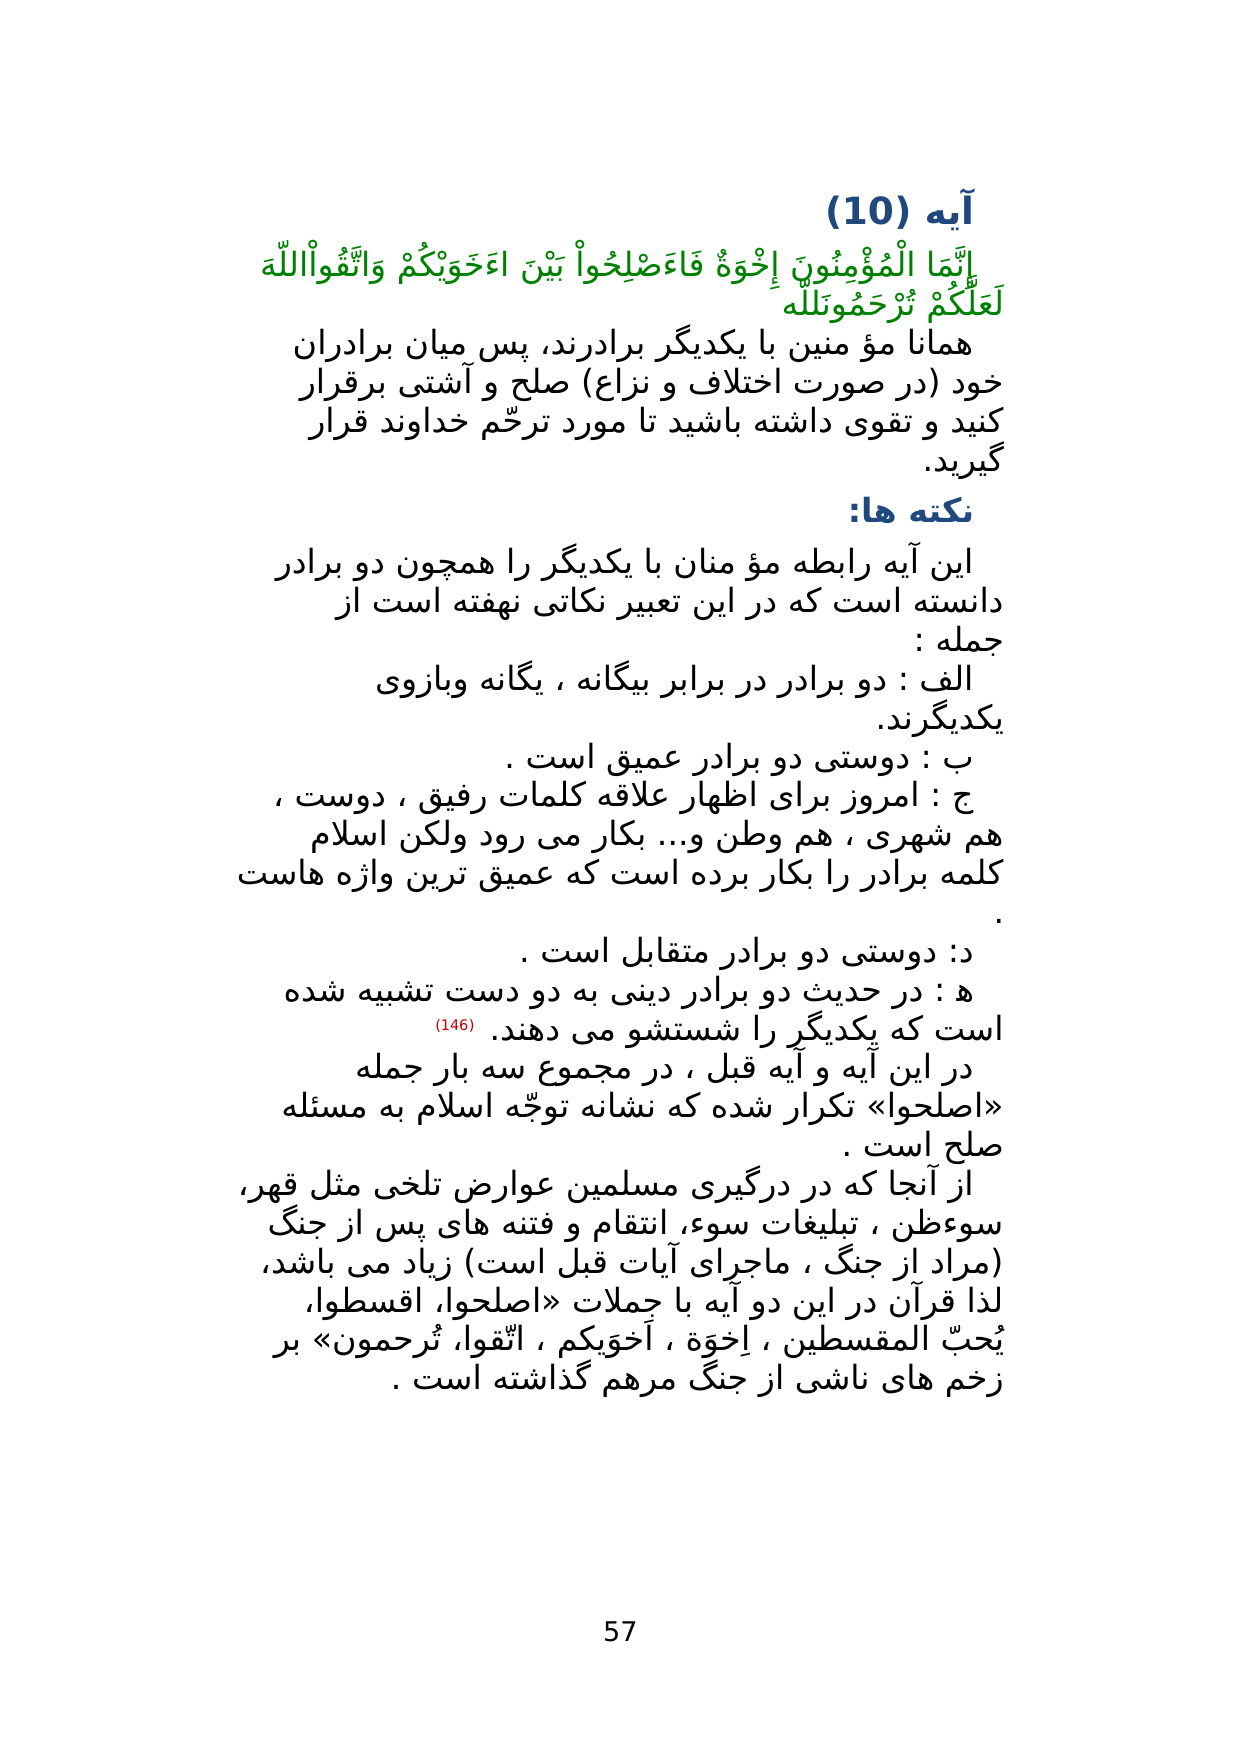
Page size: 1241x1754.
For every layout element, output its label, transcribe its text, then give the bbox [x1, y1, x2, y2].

subtitle آيه (10) [236, 190, 1004, 233]
text ب : دوستى دو برادر عميق است . [236, 737, 1004, 776]
text در اين آيه و آيه قبل ، در مجموع سه بار جمله «اصلحوا» تكرار شده كه نشانه توجّه اسلام به مسئله صلح است . [236, 1048, 1004, 1164]
text ه‍ : در حديث دو برادر دينى به دو دست تشبيه شده است كه يكديگر را شستشو مى دهند. (146) [236, 970, 1004, 1048]
text اين آيه رابطه مؤ منان با يكديگر را همچون دو برادر دانسته است كه در اين تعبير نكاتى نهفته است از جمله : [236, 543, 1004, 659]
text د: دوستى دو برادر متقابل است . [236, 931, 1004, 970]
text إِنَّمَا الْمُؤْمِنُونَ إِخْوَةٌ فَاءَصْلِحُواْ بَيْنَ اءَخَوَيْكُمْ وَاتَّقُواْاللّهَ لَعَلَّكُمْ تُرْحَمُونَللّه [236, 246, 1004, 323]
text از آنجا كه در درگيرى مسلمين عوارض تلخى مثل قهر، سوءظن ، تبليغات سوء، انتقام و فتنه هاى پس از جنگ (مراد از جنگ ، ماجراى آيات قبل است) زياد مى باشد، لذا قرآن در اين دو آيه با جملات «اصلحوا، اقسطوا، يُحبّ المقسطين ، اِخوَة ، اَخوَيكم ، اتّقوا، تُرحمون» بر زخم هاى ناشى از جنگ مرهم گذاشته است . [236, 1164, 1004, 1398]
text ج : امروز براى اظهار علاقه كلمات رفيق ، دوست ، هم شهرى ، هم وطن و... بكار مى رود ولكن اسلام كلمه برادر را بكار برده است كه عميق ترين واژه هاست . [236, 776, 1004, 931]
text همانا مؤ منين با يكديگر برادرند، پس ميان برادران خود (در صورت اختلاف و نزاع) صلح و آشتى برقرار كنيد و تقوى داشته باشيد تا مورد ترحّم خداوند قرار گيريد. [236, 323, 1004, 479]
subtitle نكته ها: [236, 491, 1004, 530]
text الف : دو برادر در برابر بيگانه ، يگانه وبازوى يكديگرند. [236, 659, 1004, 737]
